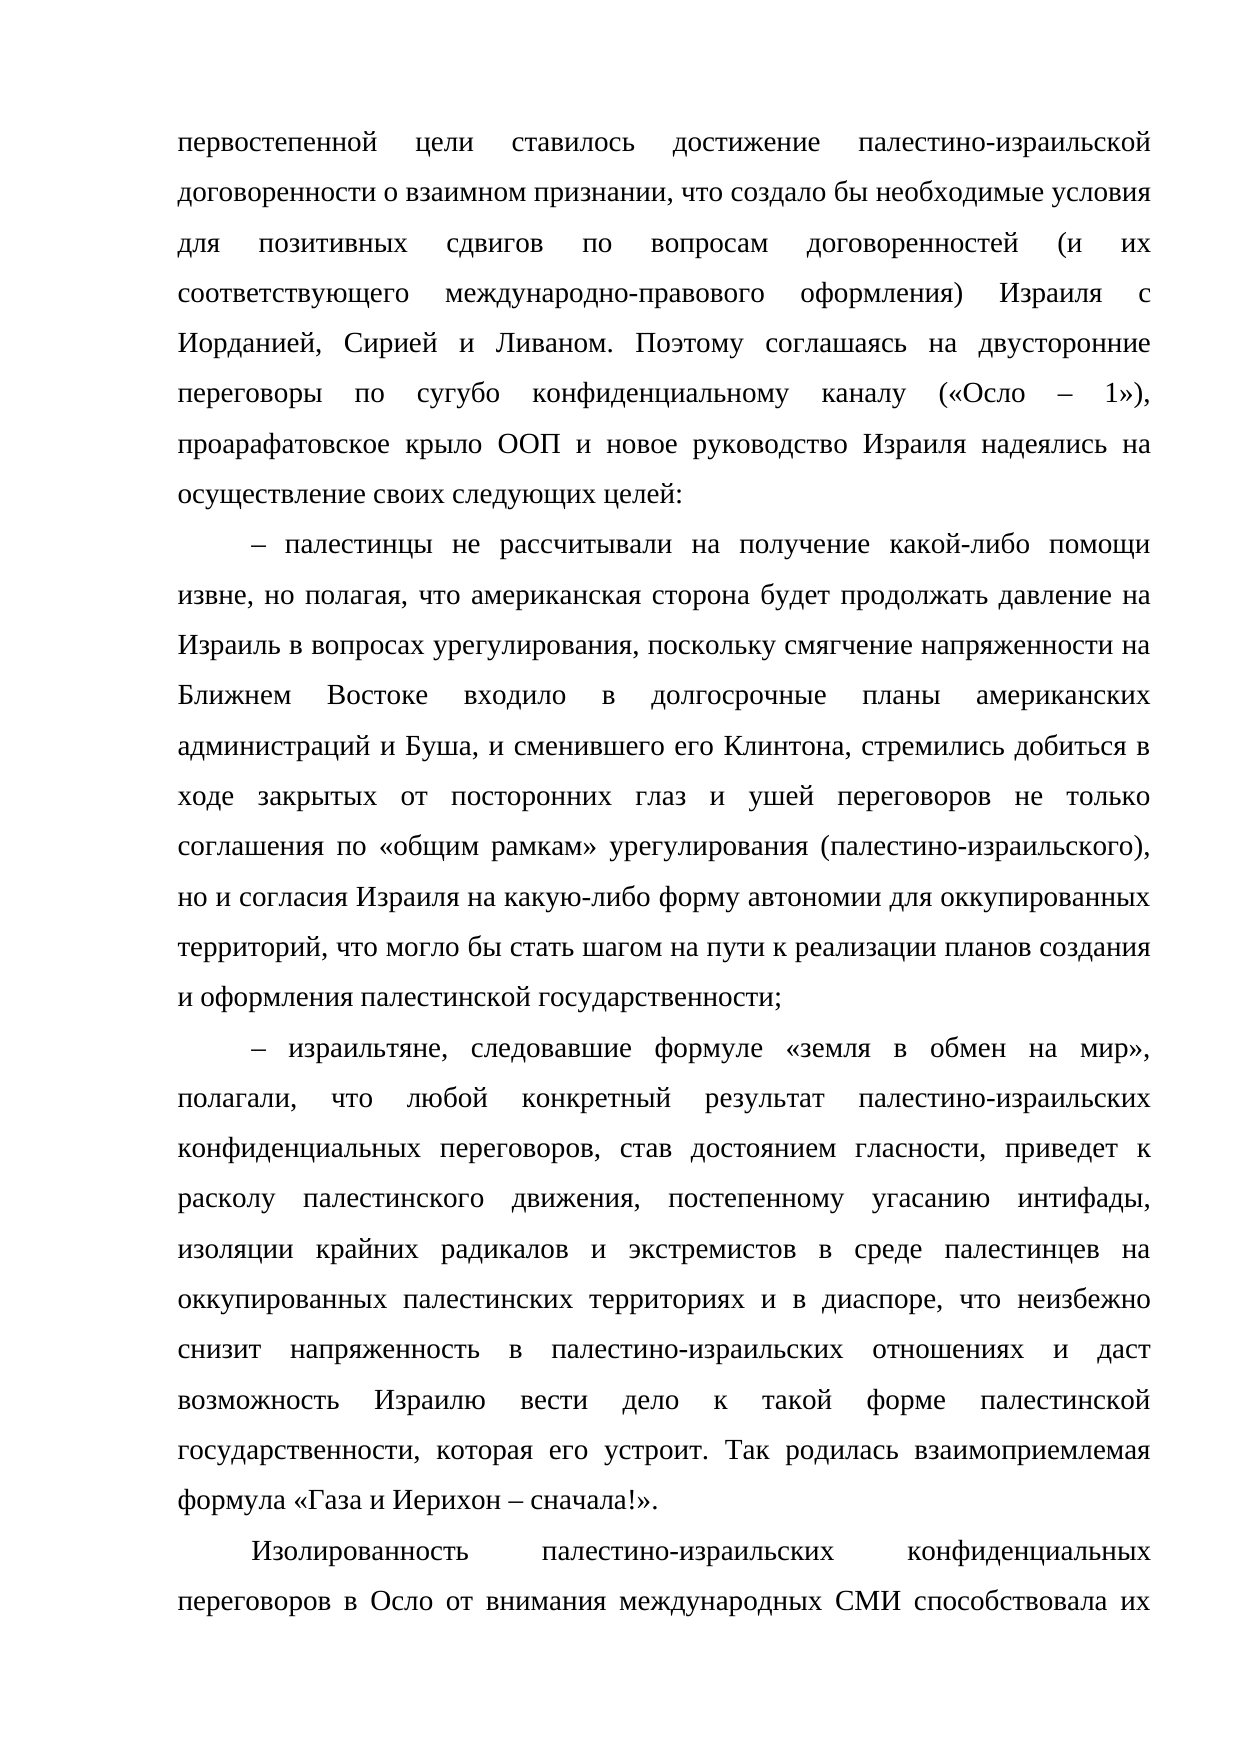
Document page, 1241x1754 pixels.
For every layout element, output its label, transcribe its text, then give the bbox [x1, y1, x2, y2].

text – палестинцы не рассчитывали на получение какой-либо помощи извне, но полагая, что американская сторона будет продолжать давление на Израиль в вопросах урегулирования, поскольку смягчение напряженности на Ближнем Востоке входило в долгосрочные планы американских администраций и Буша, и сменившего его Клинтона, стремились добиться в ходе закрытых от посторонних глаз и ушей переговоров не только соглашения по «общим рамкам» урегулирования (палестино-израильского), но и согласия Израиля на какую-либо форму автономии для оккупированных территорий, что могло бы стать шагом на пути к реализации планов создания и оформления палестинской государственности; [177, 527, 1152, 1013]
text – израильтяне, следовавшие формуле «земля в обмен на мир», полагали, что любой конкретный результат палестино-израильских конфиденциальных переговоров, став достоянием гласности, приведет к расколу палестинского движения, постепенному угасанию интифады, изоляции крайних радикалов и экстремистов в среде палестинцев на оккупированных палестинских территориях и в диаспоре, что неизбежно снизит напряженность в палестино-израильских отношениях и даст возможность Израилю вести дело к такой форме палестинской государственности, которая его устроит. Так родилась взаимоприемлемая формула «Газа и Иерихон – сначала!». [177, 1030, 1152, 1516]
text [177, 124, 1152, 510]
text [177, 1533, 1152, 1617]
